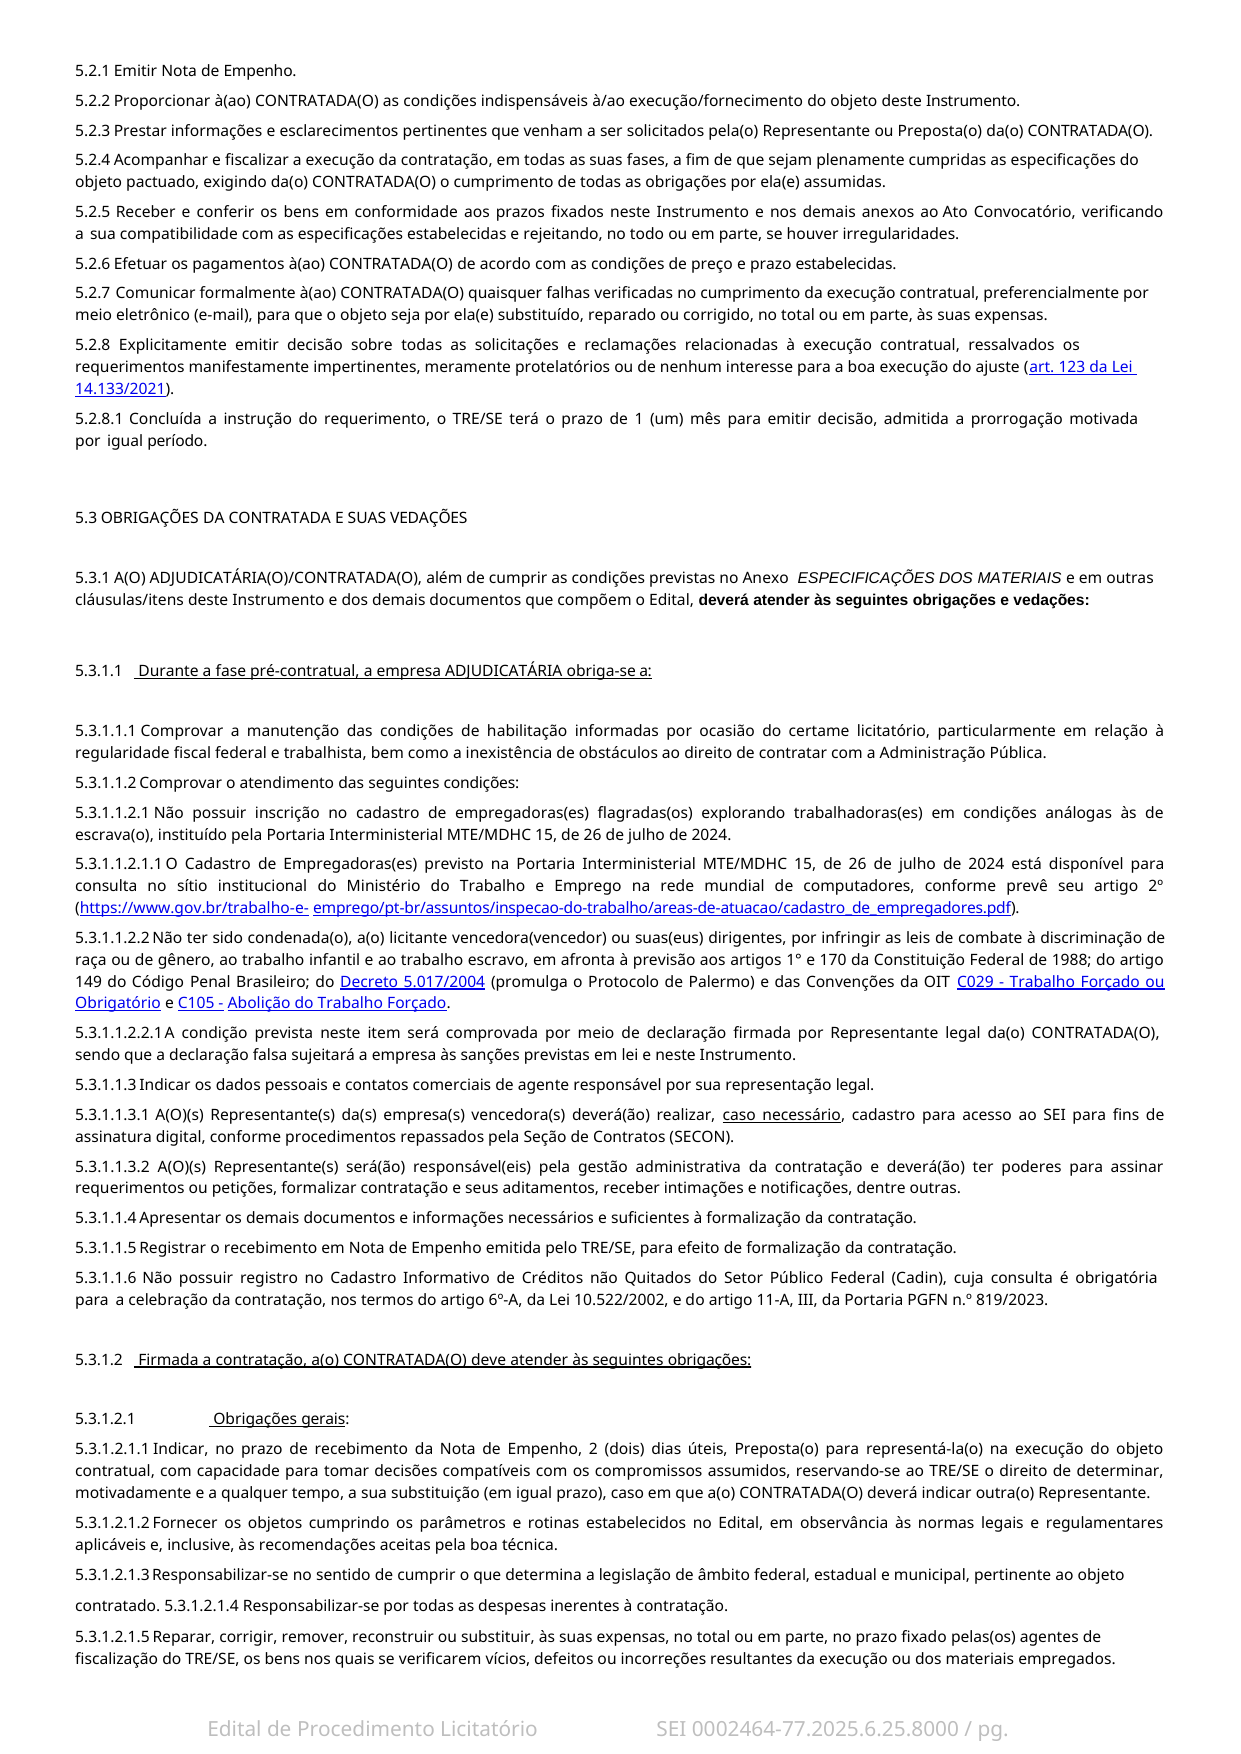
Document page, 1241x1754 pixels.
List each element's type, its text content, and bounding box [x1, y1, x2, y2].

list Firmada a contratação, a(o) CONTRATADA(O) deve atender às seguintes obrigações: [75, 1348, 1181, 1369]
list Comunicar formalmente à(ao) CONTRATADA(O) quaisquer falhas verificadas no cumprimento da execução contratual, preferencialmente por meio eletrônico (e-mail), para que o objeto seja por ela(e) substituído, reparado ou corrigido, no total ou em parte, às suas expensas. [75, 282, 1163, 325]
list Efetuar os pagamentos à(ao) CONTRATADA(O) de acordo com as condições de preço e prazo estabelecidas. [75, 252, 1181, 274]
list Indicar, no prazo de recebimento da Nota de Empenho, 2 (dois) dias úteis, Preposta(o) para representá-la(o) na execução do objeto contratual, com capacidade para tomar decisões compatíveis com os compromissos assumidos, reservando-se ao TRE/SE o direito de determinar, motivadamente e a qualquer tempo, a sua substituição (em igual prazo), caso em que a(o) CONTRATADA(O) deverá indicar outra(o) Representante. [75, 1438, 1164, 1503]
list Não ter sido condenada(o), a(o) licitante vencedora(vencedor) ou suas(eus) dirigentes, por infringir as leis de combate à discriminação de raça ou de gênero, ao trabalho infantil e ao trabalho escravo, em afronta à previsão aos artigos 1° e 170 da Constituição Federal de 1988; do artigo 149 do Código Penal Brasileiro; do Decreto 5.017/2004 (promulga o Protocolo de Palermo) e das Convenções da OIT C029 - Trabalho Forçado ou Obrigatório e C105 - Abolição do Trabalho Forçado. [75, 927, 1165, 1013]
list A(O)(s) Representante(s) da(s) empresa(s) vencedora(s) deverá(ão) realizar, caso necessário, cadastro para acesso ao SEI para fins de assinatura digital, conforme procedimentos repassados pela Seção de Contratos (SECON). [75, 1104, 1165, 1147]
list Prestar informações e esclarecimentos pertinentes que venham a ser solicitados pela(o) Representante ou Preposta(o) da(o) CONTRATADA(O). [75, 119, 1181, 141]
list Explicitamente emitir decisão sobre todas as solicitações e reclamações relacionadas à execução contratual, ressalvados os requerimentos manifestamente impertinentes, meramente protelatórios ou de nenhum interesse para a boa execução do ajuste (art. 123 da Lei 14.133/2021). [75, 334, 1165, 399]
list Durante a fase pré-contratual, a empresa ADJUDICATÁRIA obriga-se a: [75, 660, 1181, 681]
list Reparar, corrigir, remover, reconstruir ou substituir, às suas expensas, no total ou em parte, no prazo fixado pelas(os) agentes de fiscalização do TRE/SE, os bens nos quais se verificarem vícios, defeitos ou incorreções resultantes da execução ou dos materiais empregados. [75, 1626, 1162, 1669]
list Não possuir registro no Cadastro Informativo de Créditos não Quitados do Setor Público Federal (Cadin), cuja consulta é obrigatória para a celebração da contratação, nos termos do artigo 6º-A, da Lei 10.522/2002, e do artigo 11-A, III, da Portaria PGFN n.º 819/2023. [75, 1267, 1165, 1310]
list Comprovar a manutenção das condições de habilitação informadas por ocasião do certame licitatório, particularmente em relação à regularidade fiscal federal e trabalhista, bem como a inexistência de obstáculos ao direito de contratar com a Administração Pública. [75, 720, 1165, 763]
list Receber e conferir os bens em conformidade aos prazos fixados neste Instrumento e nos demais anexos ao Ato Convocatório, verificando a sua compatibilidade com as especificações estabelecidas e rejeitando, no todo ou em parte, se houver irregularidades. [75, 201, 1164, 244]
list Concluída a instrução do requerimento, o TRE/SE terá o prazo de 1 (um) mês para emitir decisão, admitida a prorrogação motivada por igual período. [75, 407, 1165, 451]
list A condição prevista neste item será comprovada por meio de declaração firmada por Representante legal da(o) CONTRATADA(O), sendo que a declaração falsa sujeitará a empresa às sanções previstas em lei e neste Instrumento. [75, 1022, 1162, 1065]
list Acompanhar e fiscalizar a execução da contratação, em todas as suas fases, a fim de que sejam plenamente cumpridas as especificações do objeto pactuado, exigindo da(o) CONTRATADA(O) o cumprimento de todas as obrigações por ela(e) assumidas. [75, 149, 1164, 192]
list A(O) ADJUDICATÁRIA(O)/CONTRATADA(O), além de cumprir as condições previstas no Anexo ESPECIFICAÇÕES DOS MATERIAIS e em outras cláusulas/itens deste Instrumento e dos demais documentos que compõem o Edital, deverá atender às seguintes obrigações e vedações: [75, 567, 1164, 610]
list Registrar o recebimento em Nota de Empenho emitida pelo TRE/SE, para efeito de formalização da contratação. [75, 1237, 1181, 1258]
list A(O)(s) Representante(s) será(ão) responsável(eis) pela gestão administrativa da contratação e deverá(ão) ter poderes para assinar requerimentos ou petições, formalizar contratação e seus aditamentos, receber intimações e notificações, dentre outras. [75, 1155, 1164, 1198]
list Obrigações gerais: [75, 1408, 1181, 1429]
list Comprovar o atendimento das seguintes condições: [75, 771, 1181, 793]
list Indicar os dados pessoais e contatos comerciais de agente responsável por sua representação legal. [75, 1074, 1181, 1095]
list O Cadastro de Empregadoras(es) previsto na Portaria Interministerial MTE/MDHC 15, de 26 de julho de 2024 está disponível para consulta no sítio institucional do Ministério do Trabalho e Emprego na rede mundial de computadores, conforme prevê seu artigo 2º (https://www.gov.br/trabalho-e- emprego/pt-br/assuntos/inspecao-do-trabalho/areas-de-atuacao/cadastro_de_empregadores.pdf). [75, 853, 1165, 918]
list Fornecer os objetos cumprindo os parâmetros e rotinas estabelecidos no Edital, em observância às normas legais e regulamentares aplicáveis e, inclusive, às recomendações aceitas pela boa técnica. [75, 1512, 1165, 1555]
list Apresentar os demais documentos e informações necessários e suficientes à formalização da contratação. [75, 1207, 1181, 1228]
list Responsabilizar-se no sentido de cumprir o que determina a legislação de âmbito federal, estadual e municipal, pertinente ao objeto contratado. 5.3.1.2.1.4 Responsabilizar-se por todas as despesas inerentes à contratação. [75, 1563, 1150, 1616]
list OBRIGAÇÕES DA CONTRATADA E SUAS VEDAÇÕES [75, 507, 1181, 528]
list Emitir Nota de Empenho. [75, 59, 1181, 81]
list Proporcionar à(ao) CONTRATADA(O) as condições indispensáveis à/ao execução/fornecimento do objeto deste Instrumento. [75, 89, 1181, 111]
list Não possuir inscrição no cadastro de empregadoras(es) flagradas(os) explorando trabalhadoras(es) em condições análogas às de escrava(o), instituído pela Portaria Interministerial MTE/MDHC 15, de 26 de julho de 2024. [75, 801, 1165, 844]
